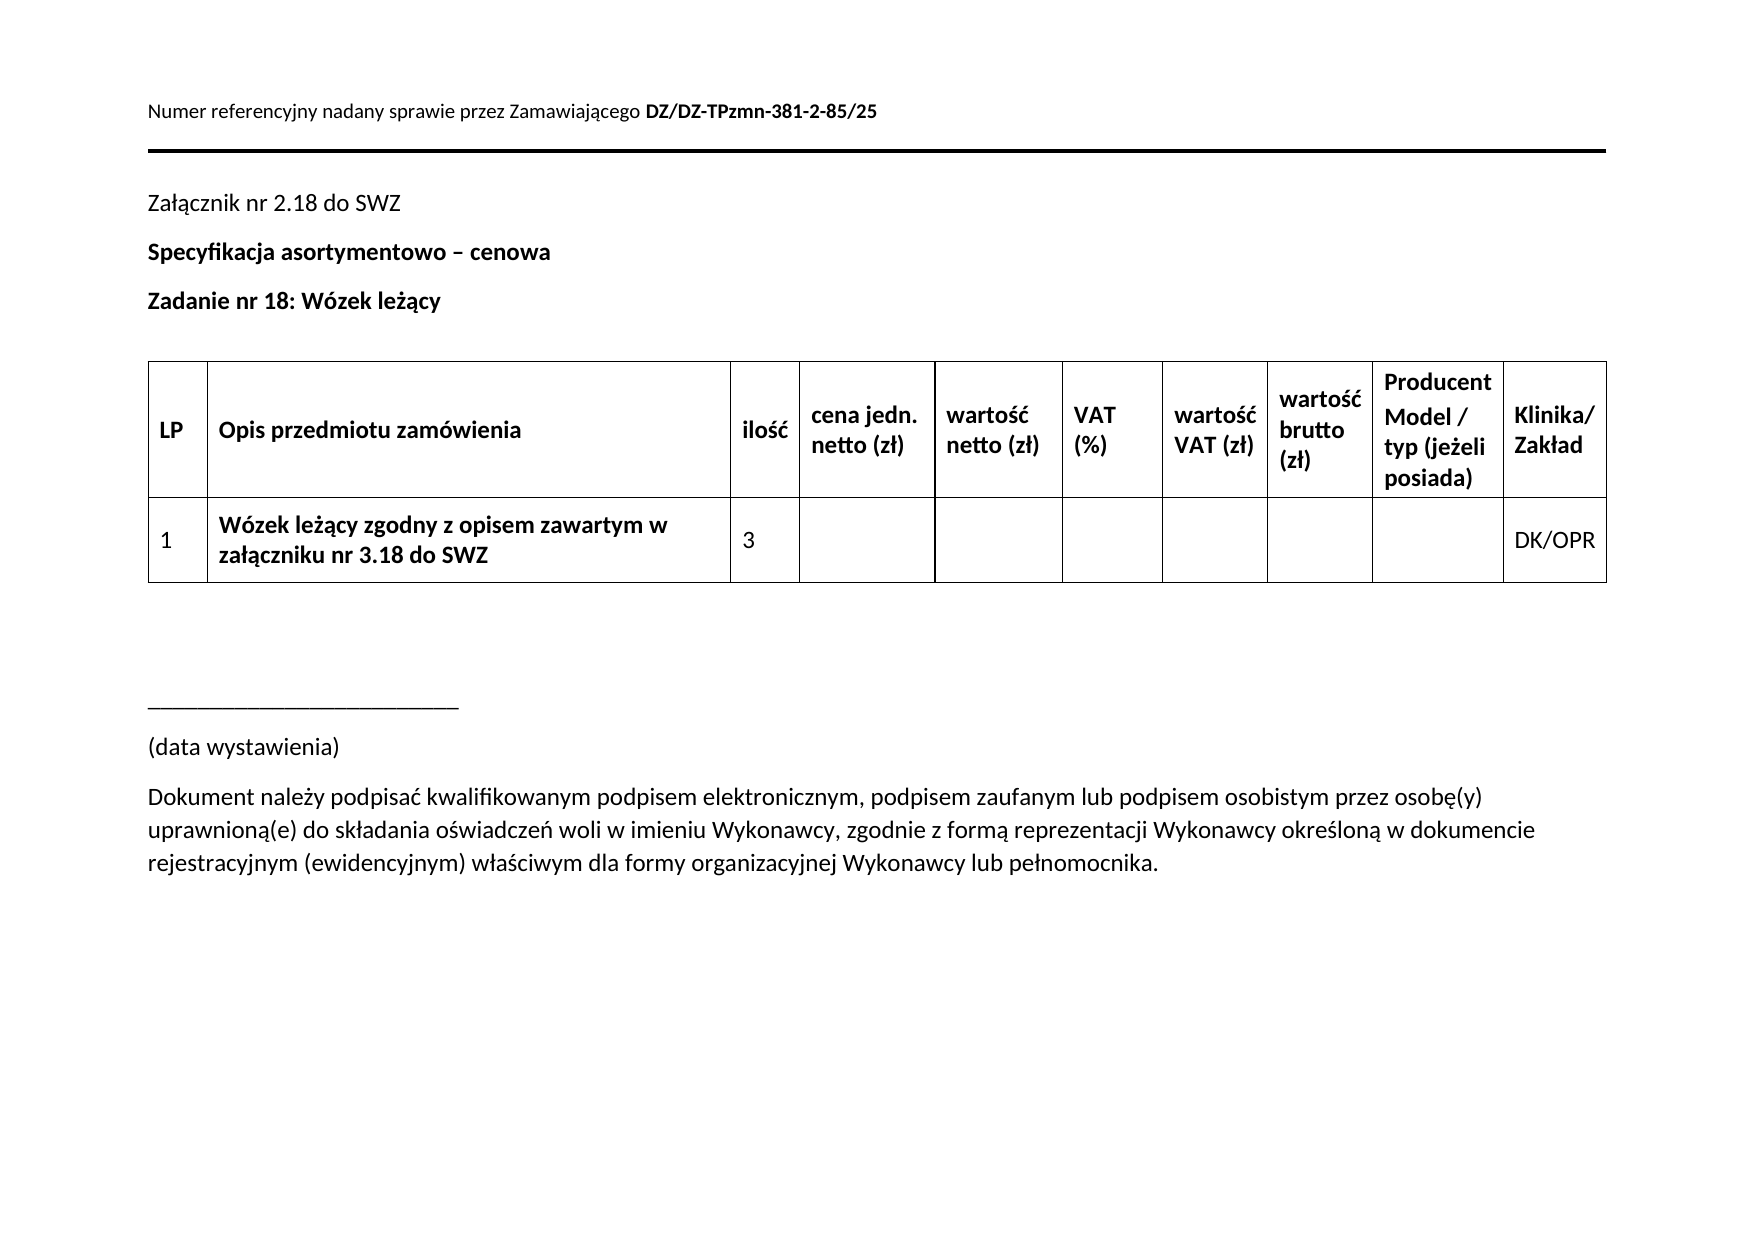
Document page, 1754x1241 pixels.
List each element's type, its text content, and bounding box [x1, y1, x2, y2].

table_cell Wózek leżący zgodny z opisem zawartym w załączniku nr 3.18 do SWZ [208, 498, 730, 582]
text _________________________ [148, 682, 1606, 712]
table_cell [1163, 498, 1267, 582]
text (data wystawienia) [148, 731, 1606, 762]
table_header wartość netto (zł) [936, 362, 1062, 497]
text Dokument należy podpisać kwalifikowanym podpisem elektronicznym, podpisem zaufanym lub podpisem osobistym przez osobę(y) uprawnioną(e) do składania oświadczeń woli w imieniu Wykonawcy, zgodnie z formą reprezentacji Wykonawcy określoną w dokumencie rejestracyjnym (ewidencyjnym) właściwym dla formy organizacyjnej Wykonawcy lub pełnomocnika. [148, 781, 1606, 877]
table_header wartość VAT (zł) [1163, 362, 1267, 497]
table_cell 1 [149, 498, 207, 582]
table_cell [936, 498, 1062, 582]
table_header Klinika/ Zakład [1504, 362, 1606, 497]
table_header cena jedn. netto (zł) [800, 362, 934, 497]
table_header wartość brutto (zł) [1268, 362, 1372, 497]
table_cell [1373, 498, 1503, 582]
table_header Opis przedmiotu zamówienia [208, 362, 730, 497]
table_cell [800, 498, 934, 582]
table_header LP [149, 362, 207, 497]
table_header VAT (%) [1063, 362, 1162, 497]
table_cell DK/OPR [1504, 498, 1606, 582]
text Zadanie nr 18: Wózek leżący [148, 285, 1606, 315]
table_header ilość [731, 362, 799, 497]
table_cell [1063, 498, 1162, 582]
text Załącznik nr 2.18 do SWZ [148, 187, 1606, 217]
text Specyfikacja asortymentowo – cenowa [148, 236, 1606, 266]
table_cell [1268, 498, 1372, 582]
table_header Producent Model / typ (jeżeli posiada) [1373, 362, 1503, 497]
table_cell 3 [731, 498, 799, 582]
